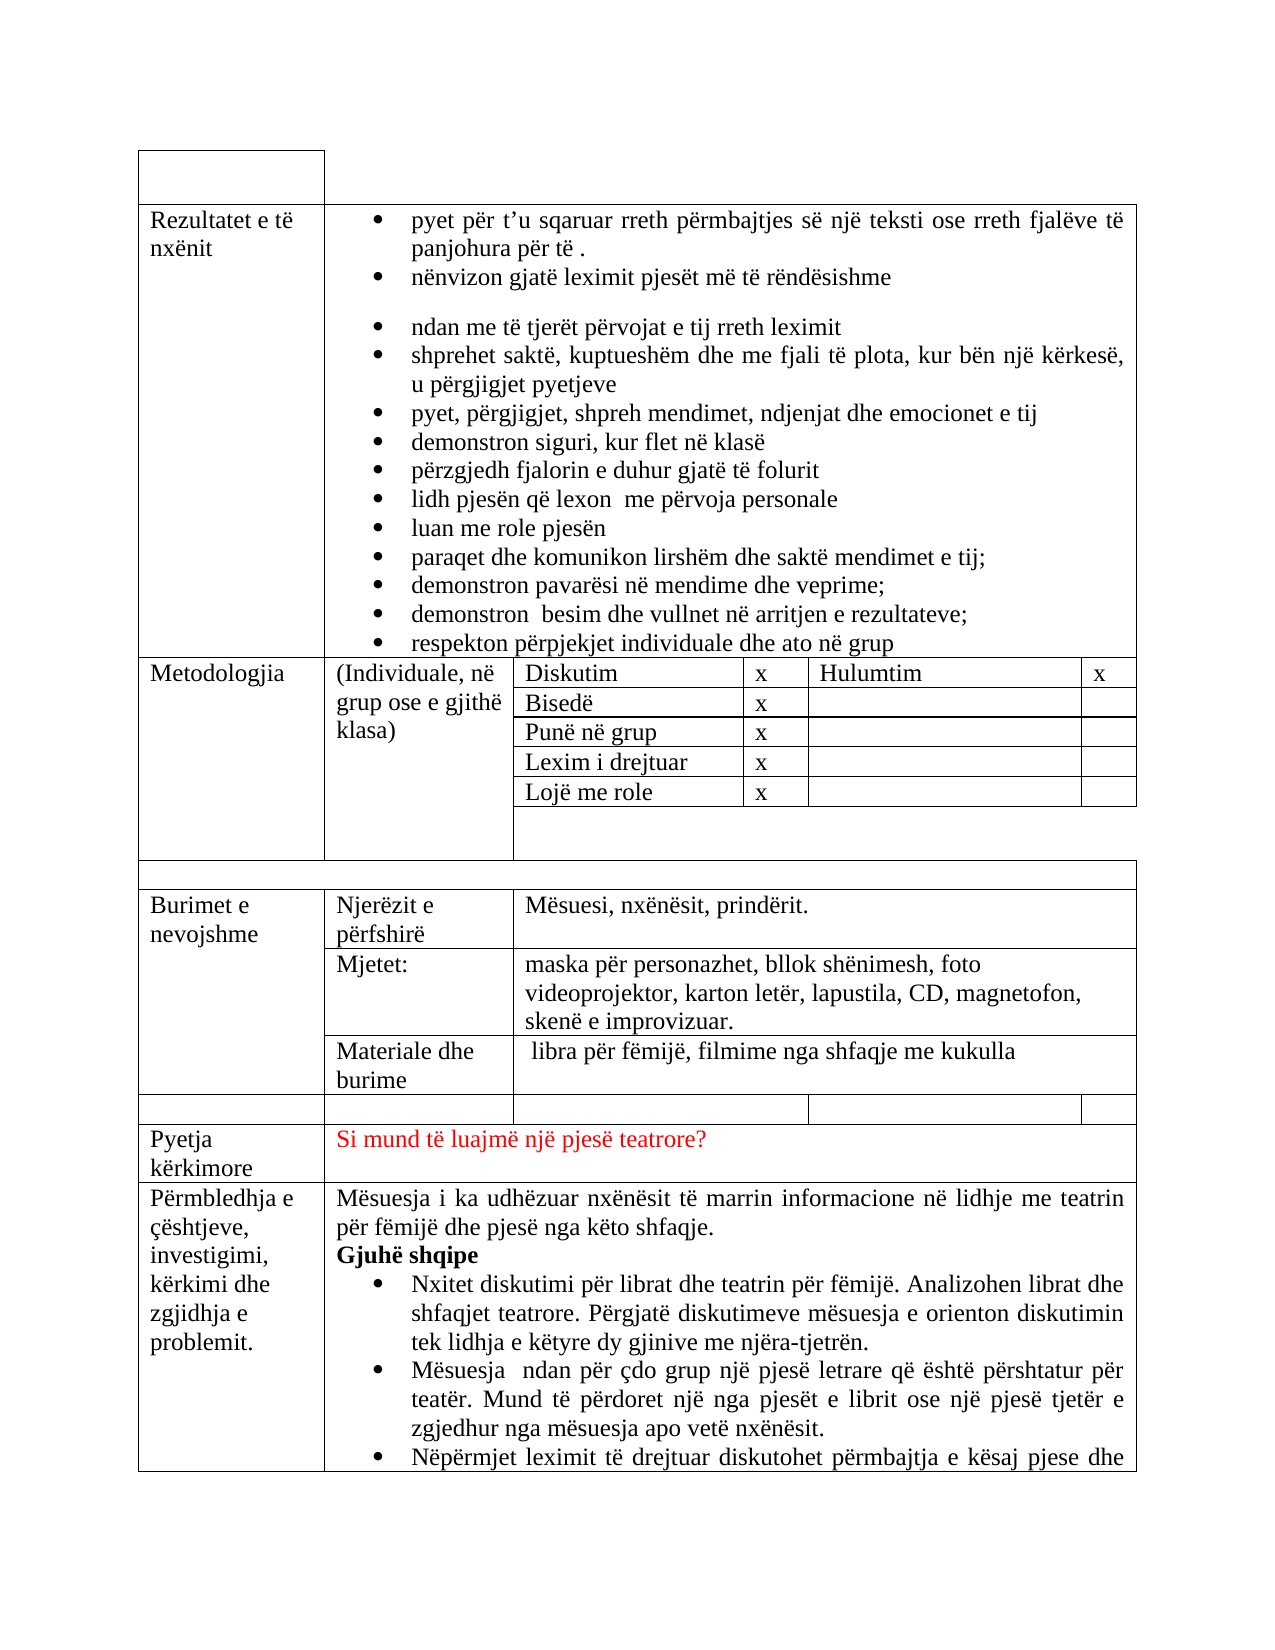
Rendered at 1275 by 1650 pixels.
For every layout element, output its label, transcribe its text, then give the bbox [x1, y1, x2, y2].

table_cell [1082, 718, 1136, 746]
table_cell Bisedë [514, 688, 743, 716]
table_cell [809, 1095, 1081, 1123]
table_cell [1082, 688, 1136, 716]
table_cell x [744, 777, 808, 806]
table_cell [139, 1183, 324, 1471]
table_cell Si mund të luajmë një pjesë teatrore? [325, 1125, 1136, 1182]
table_cell (Individuale, në grup ose e gjithë klasa) [325, 658, 513, 859]
table_cell Burimet e nevojshme [139, 890, 324, 1094]
table_cell x [744, 688, 808, 716]
table_cell Lojë me role [514, 777, 743, 806]
table_cell [139, 1095, 324, 1123]
table_cell Materiale dhe burime [325, 1036, 513, 1094]
table_cell [809, 688, 1081, 716]
table_cell Hulumtim [809, 658, 1081, 687]
table_cell Njerëzit e përfshirë [325, 890, 513, 948]
table_cell [809, 777, 1081, 806]
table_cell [325, 1183, 1136, 1471]
table_cell Rezultatet e të nxënit [139, 205, 324, 657]
table_cell Mësuesi, nxënësit, prindërit. [514, 890, 1136, 948]
table_cell libra për fëmijë, filmime nga shfaqje me kukulla [514, 1036, 1136, 1094]
table_cell x [744, 658, 808, 687]
table_cell [325, 1095, 513, 1123]
table_cell x [1082, 658, 1136, 687]
table_cell Mjetet: [325, 949, 513, 1035]
table_cell [139, 861, 1136, 889]
table_cell [514, 1095, 808, 1123]
table_cell Punë në grup [514, 718, 743, 746]
table_cell Pyetja kërkimore [139, 1125, 324, 1182]
table_cell [809, 747, 1081, 776]
table_cell pyet për t’u sqaruar rreth përmbajtjes së një teksti ose rreth fjalëve të panjohura për të . nënvizon gjatë leximit pjesët më të rëndësishme ndan me të tjerët përvojat e tij rreth leximit shprehet saktë, kuptueshëm dhe me fjali të plota, kur bën një kërkesë, u përgjigjet pyetjeve pyet, përgjigjet, shpreh mendimet, ndjenjat dhe emocionet e tij demonstron siguri, kur flet në klasë përzgjedh fjalorin e duhur gjatë të folurit lidh pjesën që lexon me përvoja personale luan me role pjesën paraqet dhe komunikon lirshëm dhe saktë mendimet e tij; demonstron pavarësi në mendime dhe veprime; demonstron besim dhe vullnet në arritjen e rezultateve; respekton përpjekjet individuale dhe ato në grup [325, 205, 1136, 657]
table_cell [809, 718, 1081, 746]
table_cell [1082, 1095, 1136, 1123]
table_cell [1082, 777, 1136, 806]
table_cell x [744, 747, 808, 776]
table_cell Diskutim [514, 658, 743, 687]
table_cell maska për personazhet, bllok shënimesh, foto videoprojektor, karton letër, lapustila, CD, magnetofon, skenë e improvizuar. [514, 949, 1136, 1035]
table_cell Lexim i drejtuar [514, 747, 743, 776]
table_cell x [744, 718, 808, 746]
table_cell [1082, 747, 1136, 776]
table_cell Metodologjia [139, 658, 324, 859]
